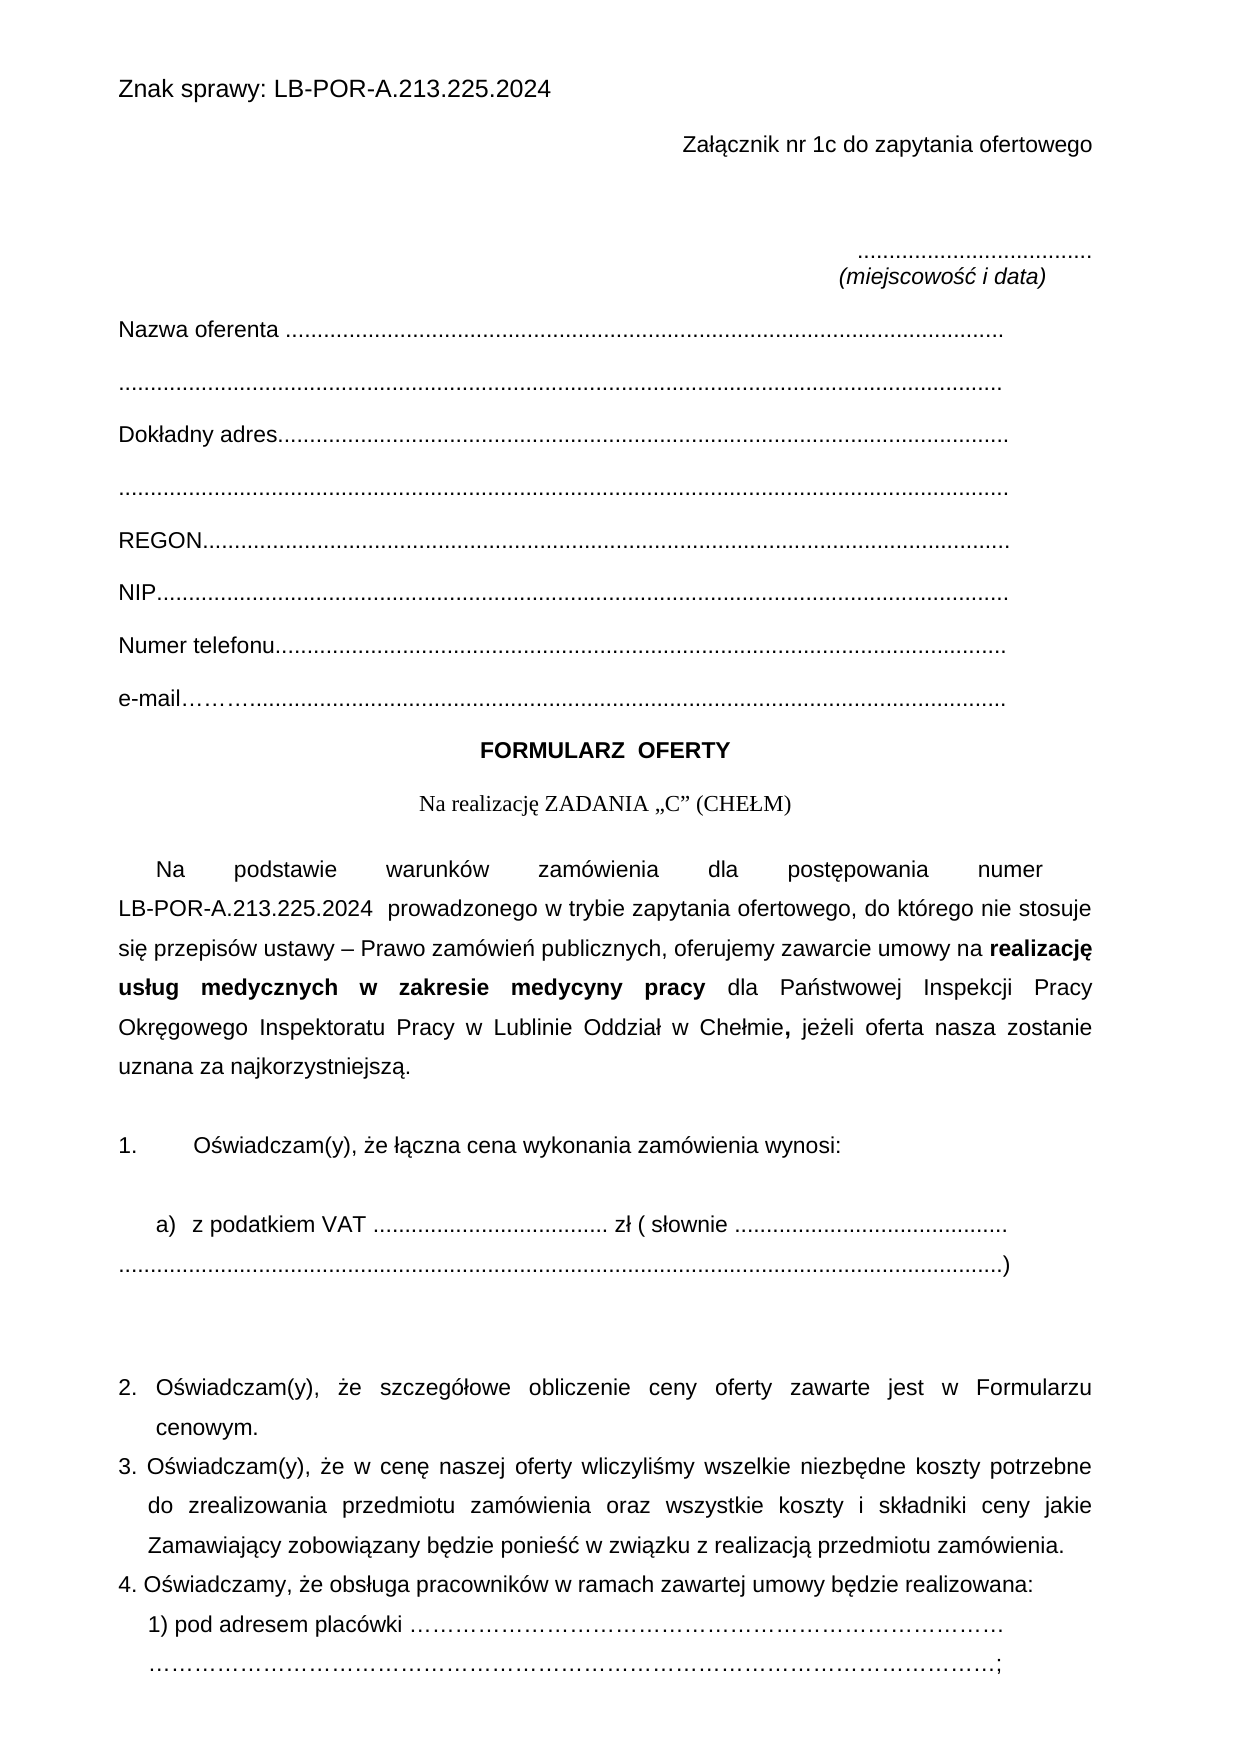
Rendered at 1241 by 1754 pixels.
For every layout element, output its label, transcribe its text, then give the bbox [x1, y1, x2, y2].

text Nazwa oferenta ................................................................................................................. [118, 316, 1092, 342]
text Na realizację ZADANIA „C” (CHEŁM) [118, 790, 1092, 816]
text REGON............................................................................................................................... [118, 527, 1092, 553]
text e-mail………....................................................................................................................... [118, 685, 1092, 711]
text NIP...................................................................................................................................... [118, 579, 1092, 606]
text 3. Oświadczam(y), że w cenę naszej oferty wliczyliśmy wszelkie niezbędne koszty potrzebne do zrealizowania przedmiotu zamówienia oraz wszystkie koszty i składniki ceny jakie Zamawiający zobowiązany będzie ponieść w związku z realizacją przedmiotu zamówienia. [118, 1453, 1092, 1558]
list Oświadczam(y), że łączna cena wykonania zamówienia wynosi: [118, 1132, 1092, 1159]
text ...........................................................................................................................................) [118, 1251, 1092, 1320]
text 1) pod adresem placówki …………………………………………………………………… [118, 1611, 1092, 1637]
text …………………………………………………………………………………………………; [148, 1650, 1092, 1677]
text ..................................... [118, 237, 1092, 263]
text a) z podatkiem VAT ..................................... zł ( słownie ........................................... [118, 1211, 1092, 1238]
text Numer telefonu................................................................................................................... [118, 632, 1092, 658]
text Dokładny adres................................................................................................................... [118, 421, 1092, 447]
subtitle FORMULARZ OFERTY [118, 737, 1092, 764]
text 2. Oświadczam(y), że szczegółowe obliczenie ceny oferty zawarte jest w Formularzu cenowym. [118, 1374, 1092, 1440]
text ........................................................................................................................................... [118, 368, 1092, 395]
text ............................................................................................................................................ [118, 474, 1092, 500]
text (miejscowość i data) [118, 263, 1048, 289]
text Załącznik nr 1c do zapytania ofertowego [118, 131, 1092, 158]
text Na podstawie warunków zamówienia dla postępowania numer LB-POR-A.213.225.2024 prowadzonego w trybie zapytania ofertowego, do którego nie stosuje się przepisów ustawy – Prawo zamówień publicznych, oferujemy zawarcie umowy na realizację usług medycznych w zakresie medycyny pracy dla Państwowej Inspekcji Pracy Okręgowego Inspektoratu Pracy w Lublinie Oddział w Chełmie, jeżeli oferta nasza zostanie uznana za najkorzystniejszą. [118, 856, 1092, 1080]
text 4. Oświadczamy, że obsługa pracowników w ramach zawartej umowy będzie realizowana: [118, 1571, 1092, 1598]
